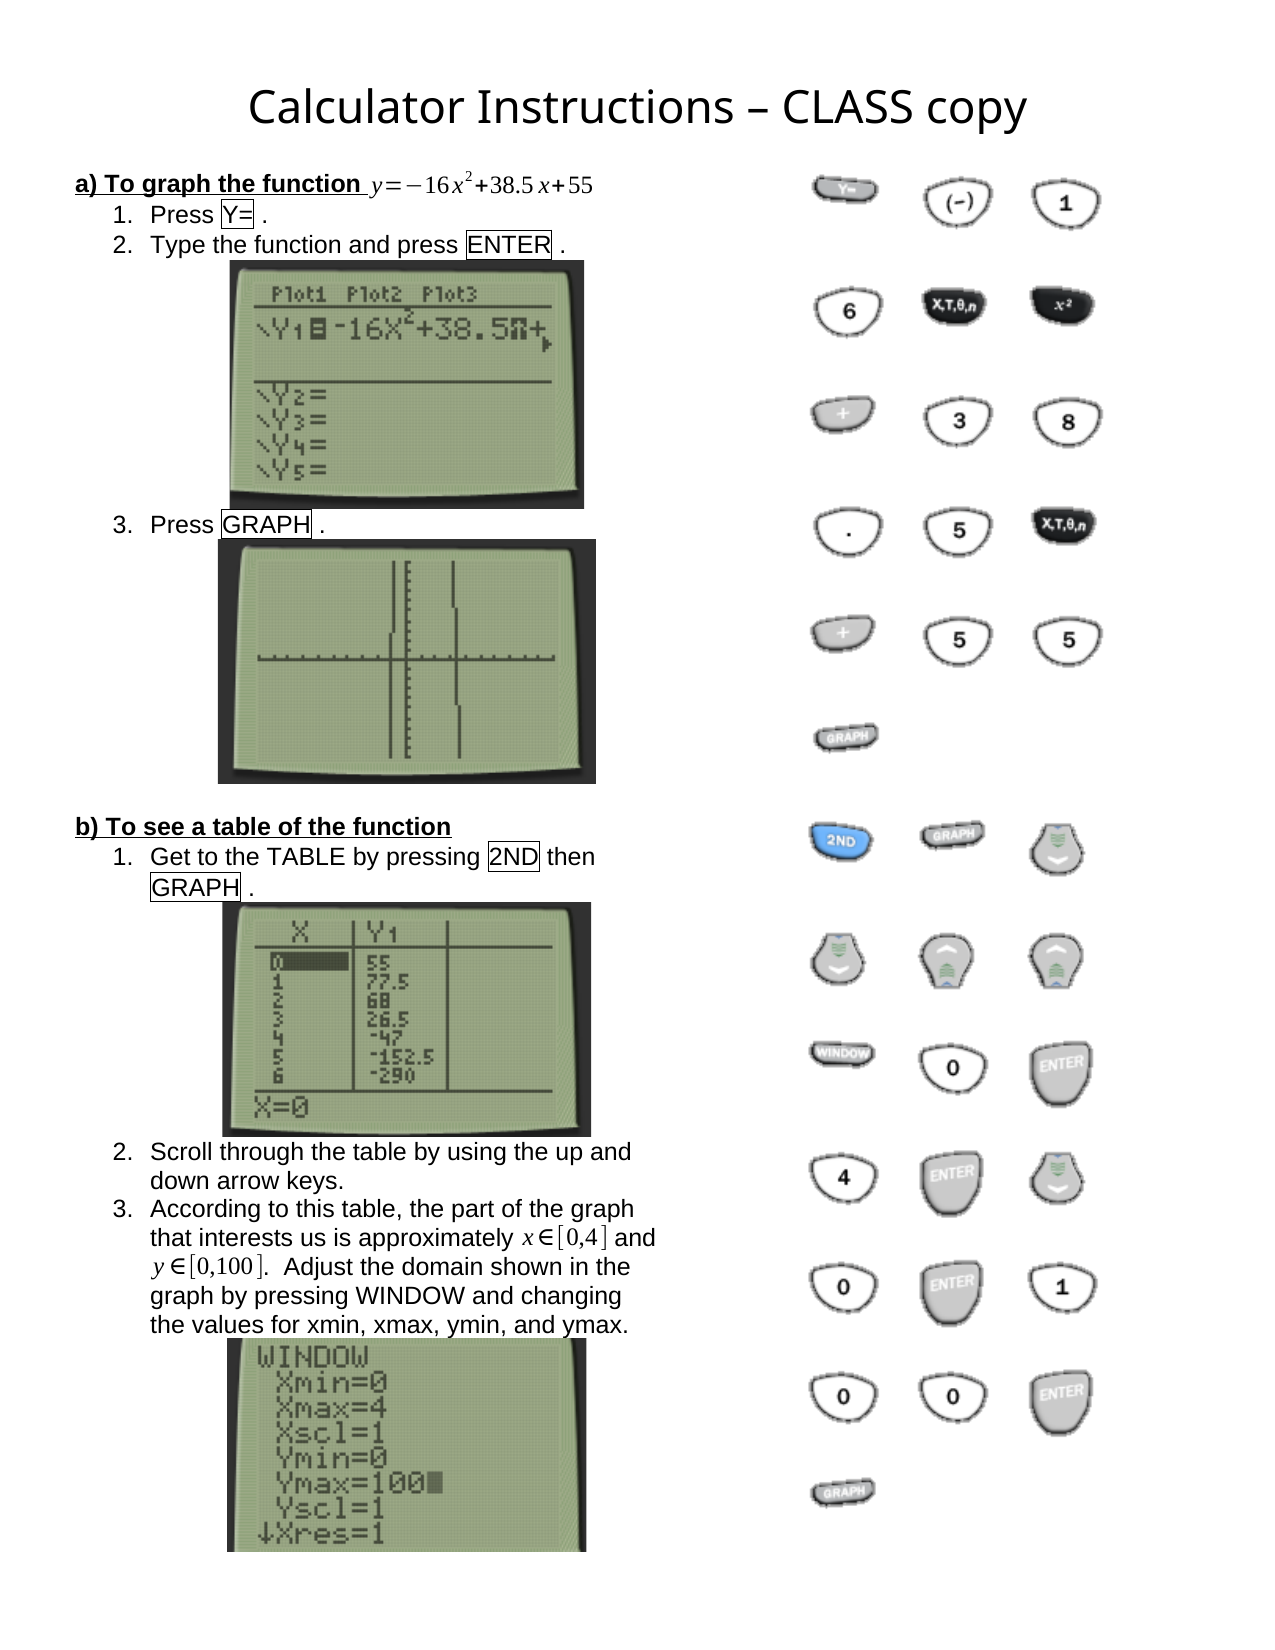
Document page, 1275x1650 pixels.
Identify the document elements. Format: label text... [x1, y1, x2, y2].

picture [804, 167, 1119, 787]
picture [804, 812, 1120, 1542]
table_header [675, 168, 1249, 812]
picture [229, 260, 585, 509]
table_header a) To graph the function Press Y= . Type the function and press ENTER . Press GRAPH . [64, 168, 675, 812]
table_cell b) To see a table of the function Get to the TABLE by pressing 2ND then GRAPH . Scroll through the table by using the up and down arrow keys. According to this table, the part of the graph that interests us is approximately and . Adjust the domain shown in the graph by pressing WINDOW and changing the values for xmin, xmax, ymin, and ymax. [64, 812, 675, 1551]
picture [227, 1338, 587, 1552]
table_cell [675, 812, 1249, 1551]
picture [217, 539, 596, 784]
text Calculator Instructions – CLASS copy [75, 75, 1200, 137]
picture [222, 902, 592, 1137]
